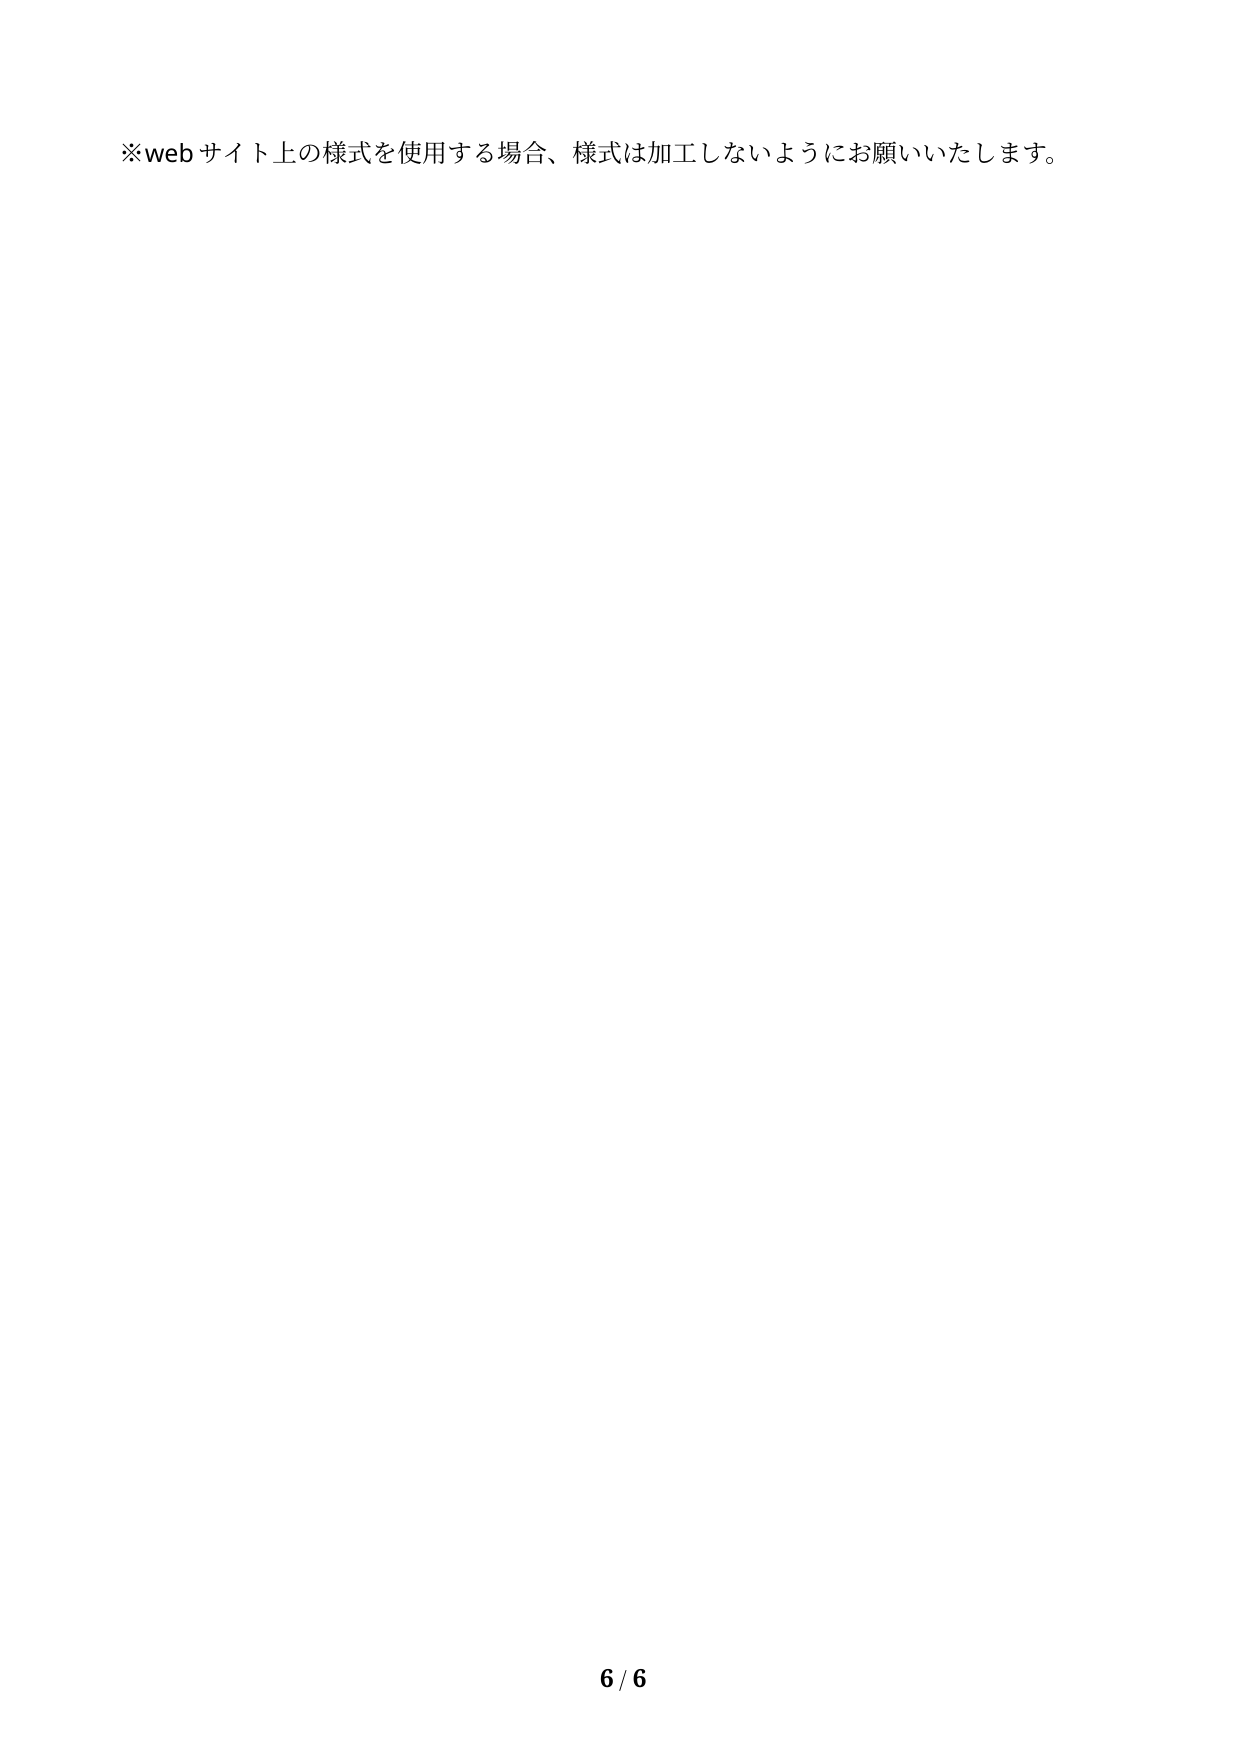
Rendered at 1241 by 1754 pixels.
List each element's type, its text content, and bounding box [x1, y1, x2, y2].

text ※webサイト上の様式を使用する場合、様式は加工しないようにお願いいたします。 [94, 133, 1141, 171]
